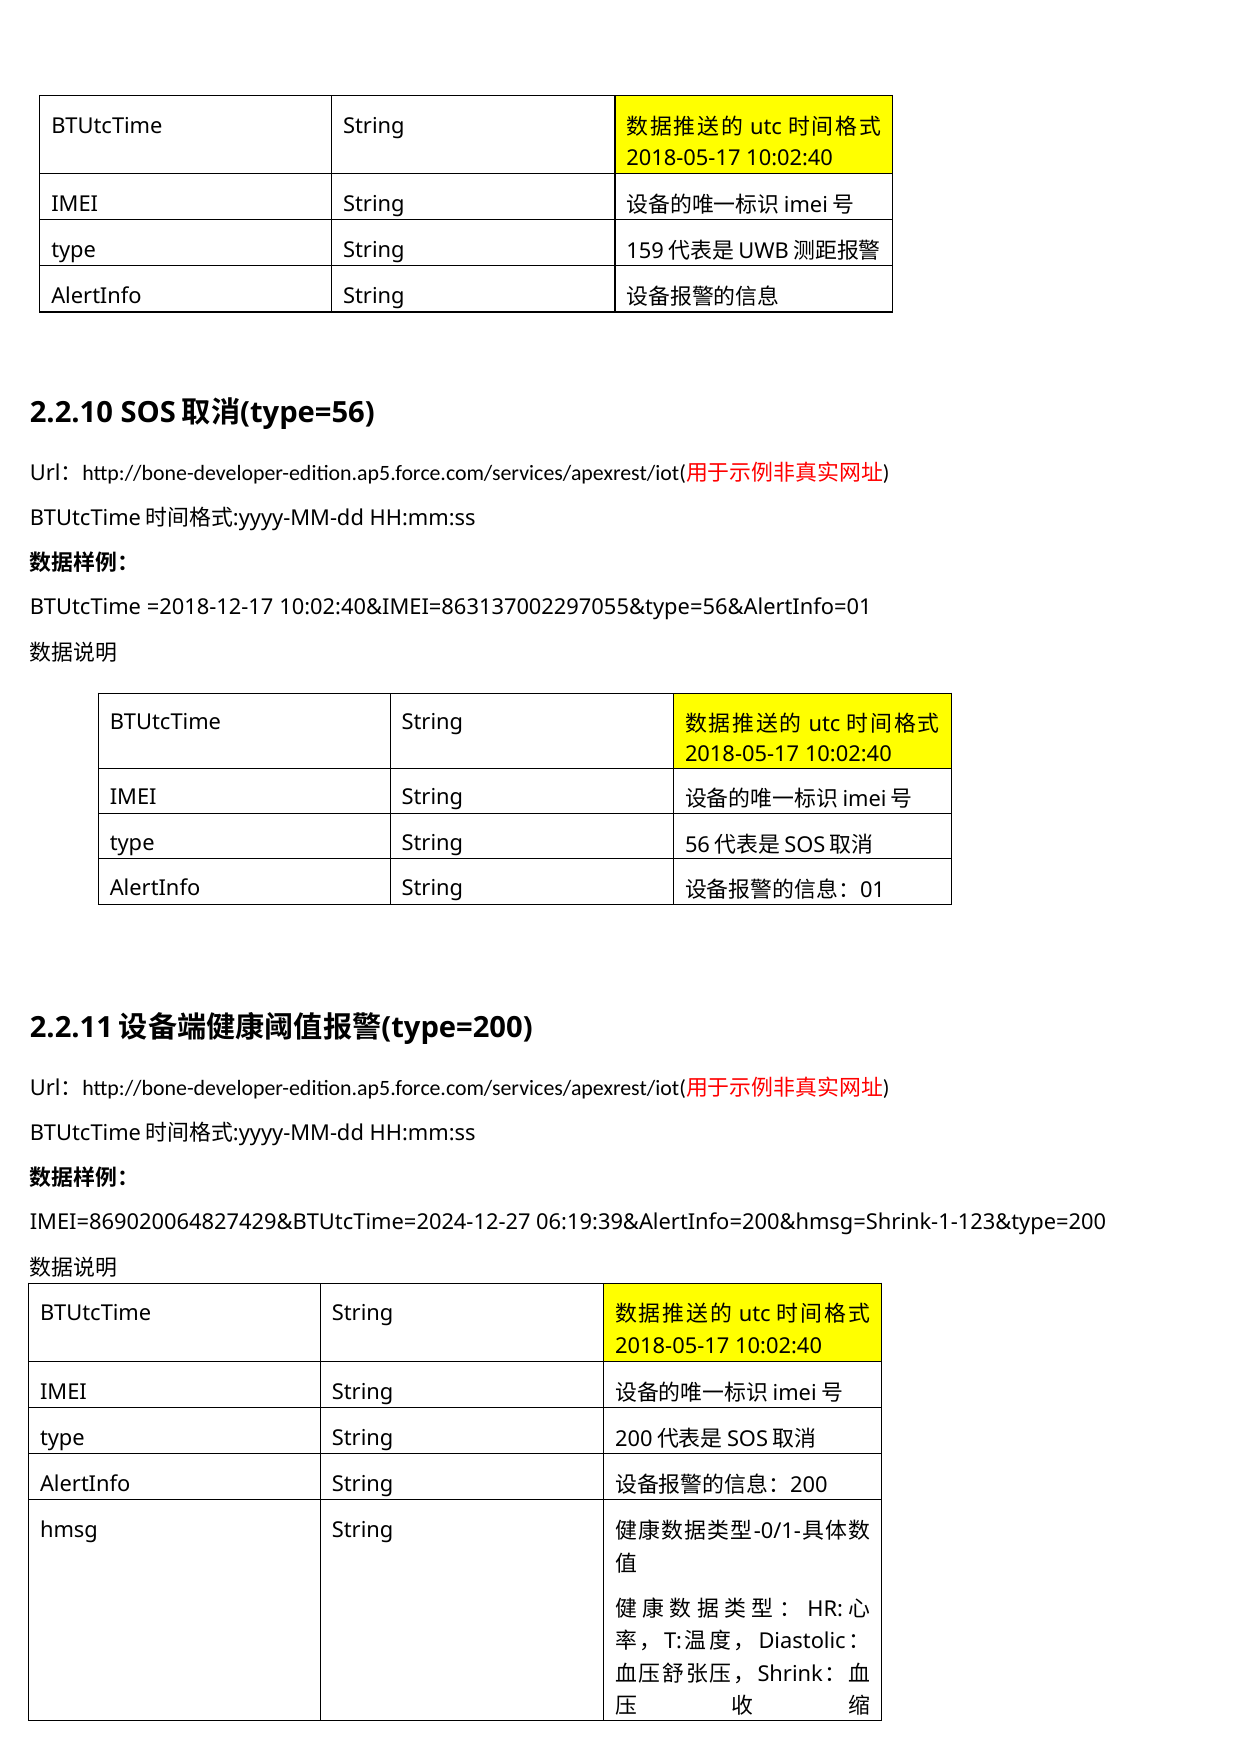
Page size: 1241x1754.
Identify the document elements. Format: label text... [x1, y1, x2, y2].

table_header 数据推送的utc时间格式2018-05-17 10:02:40 [674, 694, 951, 768]
table_cell IMEI [40, 174, 331, 219]
table_cell AlertInfo [40, 266, 331, 311]
table_cell 设备报警的信息 [616, 266, 892, 311]
table_cell String [321, 1362, 603, 1407]
table_cell String [332, 266, 614, 311]
table_cell String [391, 814, 673, 858]
table_header BTUtcTime [29, 1284, 320, 1361]
table_cell 设备报警的信息：200 [604, 1454, 881, 1499]
table_cell 设备报警的信息：01 [674, 859, 951, 904]
table_header BTUtcTime [40, 96, 331, 173]
table_cell 159代表是UWB测距报警 [616, 220, 892, 265]
text 2.2.11设备端健康阈值报警(type=200) [29, 992, 1211, 1057]
table_cell String [321, 1454, 603, 1499]
table_cell 设备的唯一标识imei号 [674, 769, 951, 813]
table_cell IMEI [29, 1362, 320, 1407]
table_cell type [40, 220, 331, 265]
text BTUtcTime时间格式:yyyy-MM-dd HH:mm:ss [29, 1115, 1211, 1147]
table_cell hmsg [29, 1500, 320, 1720]
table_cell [604, 1500, 881, 1720]
table_cell type [29, 1408, 320, 1453]
text IMEI=869020064827429&BTUtcTime=2024-12-27 06:19:39&AlertInfo=200&hmsg=Shrink-1-123&type=200 [29, 1205, 1211, 1237]
text BTUtcTime时间格式:yyyy-MM-dd HH:mm:ss [29, 500, 1211, 532]
table_cell IMEI [99, 769, 390, 813]
table_cell 设备的唯一标识imei号 [604, 1362, 881, 1407]
table_header String [332, 96, 614, 173]
table_cell String [321, 1408, 603, 1453]
table_header 数据推送的utc时间格式2018-05-17 10:02:40 [604, 1284, 881, 1361]
table_header 数据推送的utc时间格式2018-05-17 10:02:40 [616, 96, 892, 173]
table_cell type [99, 814, 390, 858]
table_header String [321, 1284, 603, 1361]
text 数据说明 [29, 635, 1211, 667]
text 数据说明 [29, 1250, 1211, 1282]
table_cell String [391, 769, 673, 813]
table_cell AlertInfo [29, 1454, 320, 1499]
table_cell 200代表是SOS取消 [604, 1408, 881, 1453]
table_header String [391, 694, 673, 768]
subtitle 2.2.10 SOS取消(type=56) [29, 377, 1211, 442]
table_cell String [321, 1500, 603, 1720]
table_cell AlertInfo [99, 859, 390, 904]
text Url：http://bone-developer-edition.ap5.force.com/services/apexrest/iot(用于示例非真实网址) [29, 1070, 1211, 1102]
table_cell String [332, 174, 614, 219]
text 数据样例： [29, 545, 1211, 577]
text 数据样例： [29, 1160, 1211, 1192]
text BTUtcTime =2018-12-17 10:02:40&IMEI=863137002297055&type=56&AlertInfo=01 [29, 590, 1211, 622]
table_cell String [391, 859, 673, 904]
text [29, 455, 1211, 487]
table_cell 56代表是SOS取消 [674, 814, 951, 858]
table_cell String [332, 220, 614, 265]
table_cell 设备的唯一标识imei号 [616, 174, 892, 219]
table_header BTUtcTime [99, 694, 390, 768]
